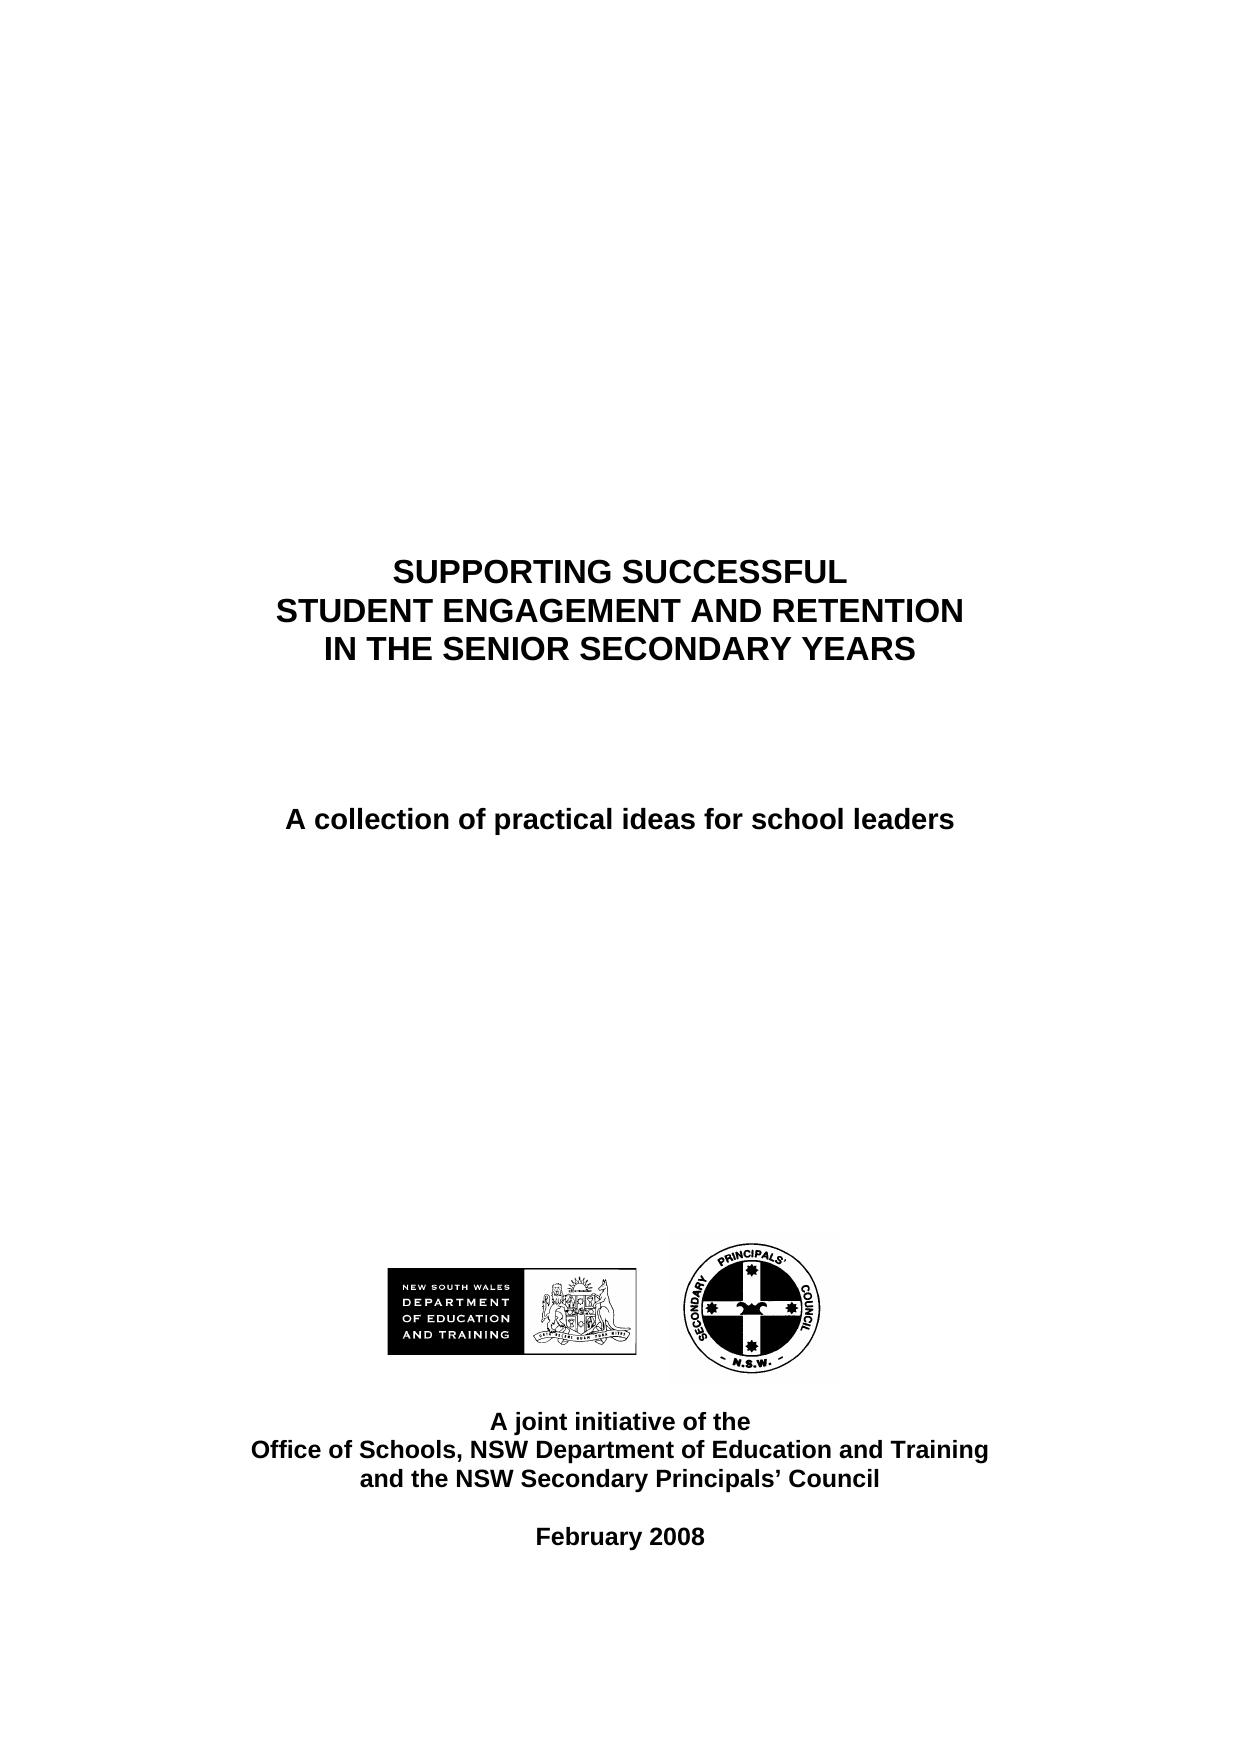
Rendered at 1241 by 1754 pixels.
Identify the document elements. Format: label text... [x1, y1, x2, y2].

text SUPPORTING SUCCESSFUL [148, 552, 1092, 591]
text A joint initiative of the [148, 1407, 1092, 1436]
text and the NSW Secondary Principals’ Council [148, 1464, 1092, 1493]
picture [668, 1231, 839, 1385]
text STUDENT ENGAGEMENT AND RETENTION [148, 591, 1092, 629]
text A collection of practical ideas for school leaders [148, 802, 1092, 836]
text Office of Schools, NSW Department of Education and Training [148, 1436, 1092, 1464]
text February 2008 [148, 1522, 1092, 1551]
text IN THE SENIOR SECONDARY YEARS [148, 629, 1092, 668]
